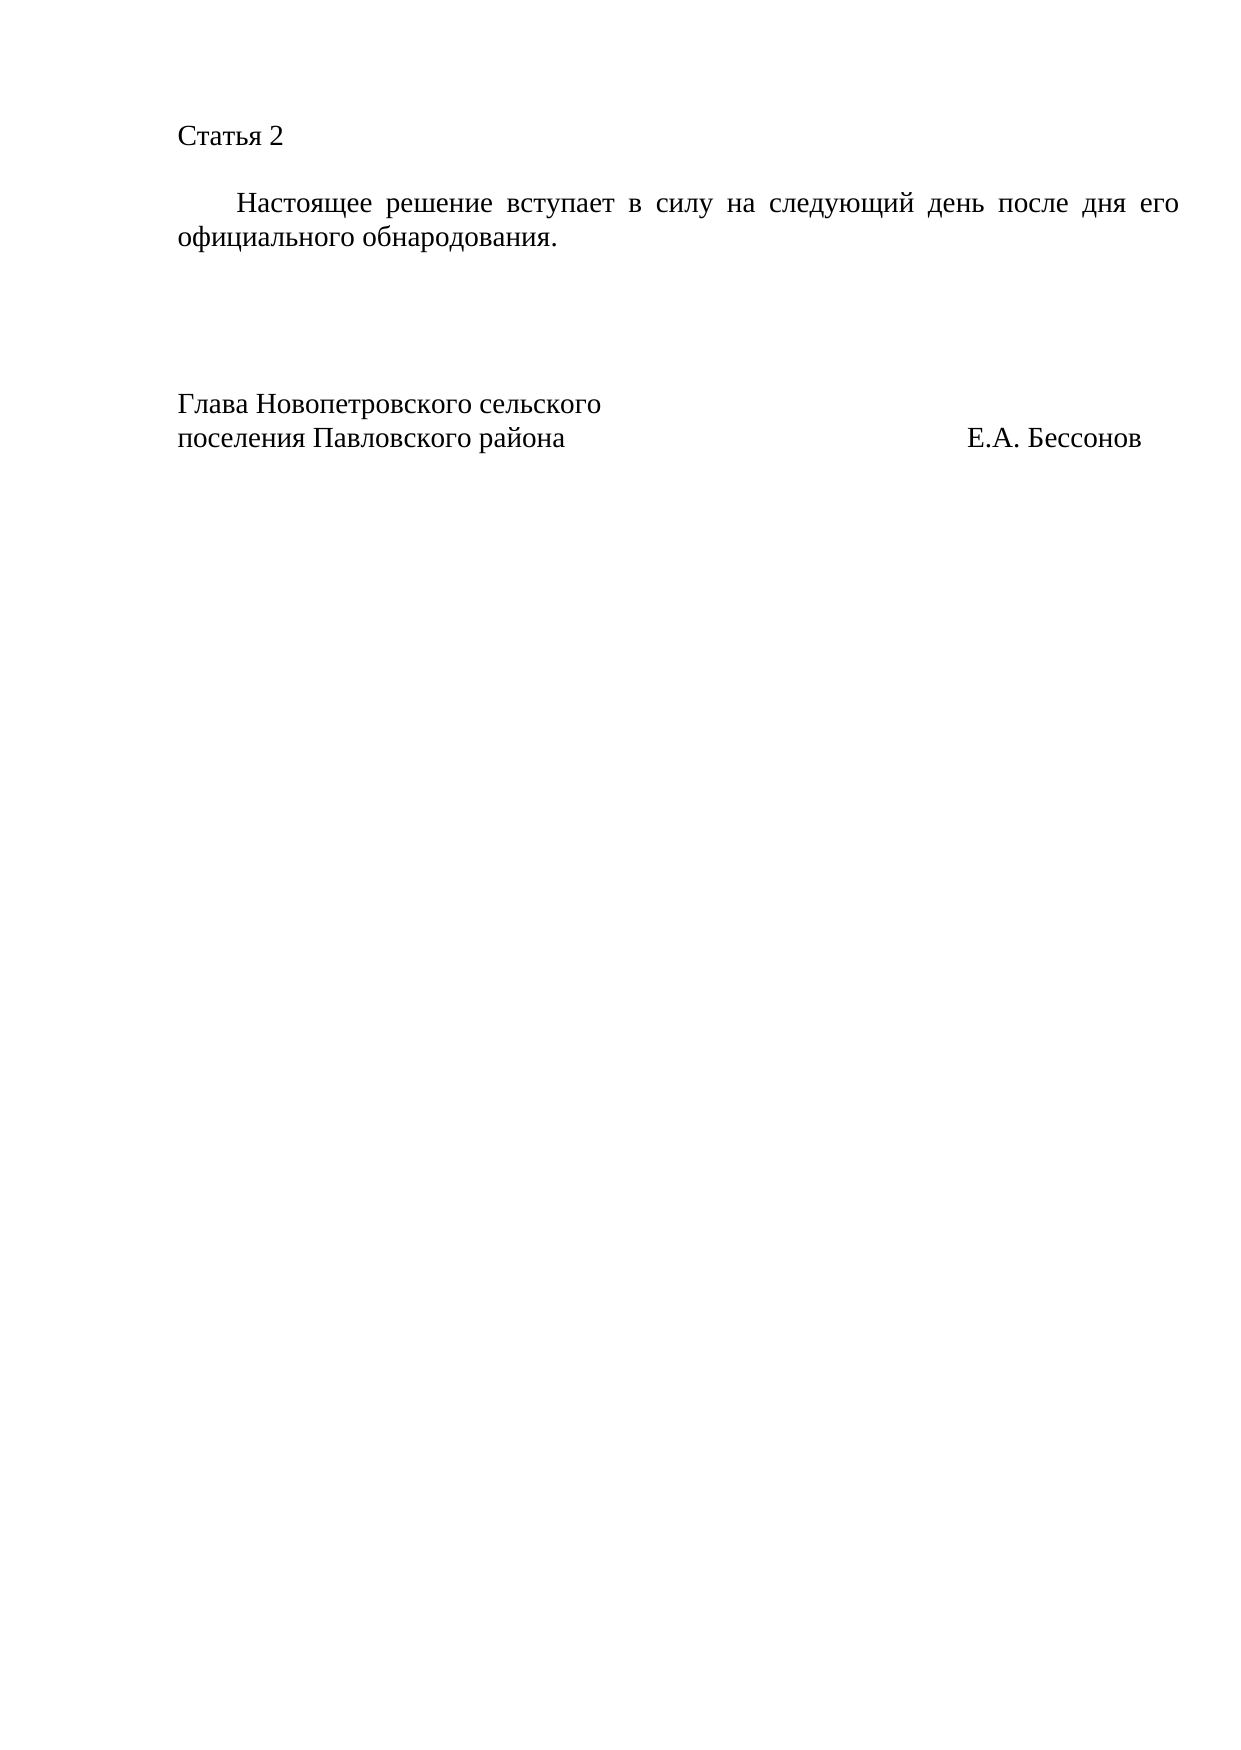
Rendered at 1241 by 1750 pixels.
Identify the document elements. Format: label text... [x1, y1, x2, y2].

text Статья 2 [177, 118, 1181, 152]
text Глава Новопетровского сельского [177, 386, 1181, 420]
text поселения Павловского района Е.А. Бессонов [177, 420, 1181, 453]
text Настоящее решение вступает в силу на следующий день после дня его официального обнародования. [177, 185, 1181, 252]
